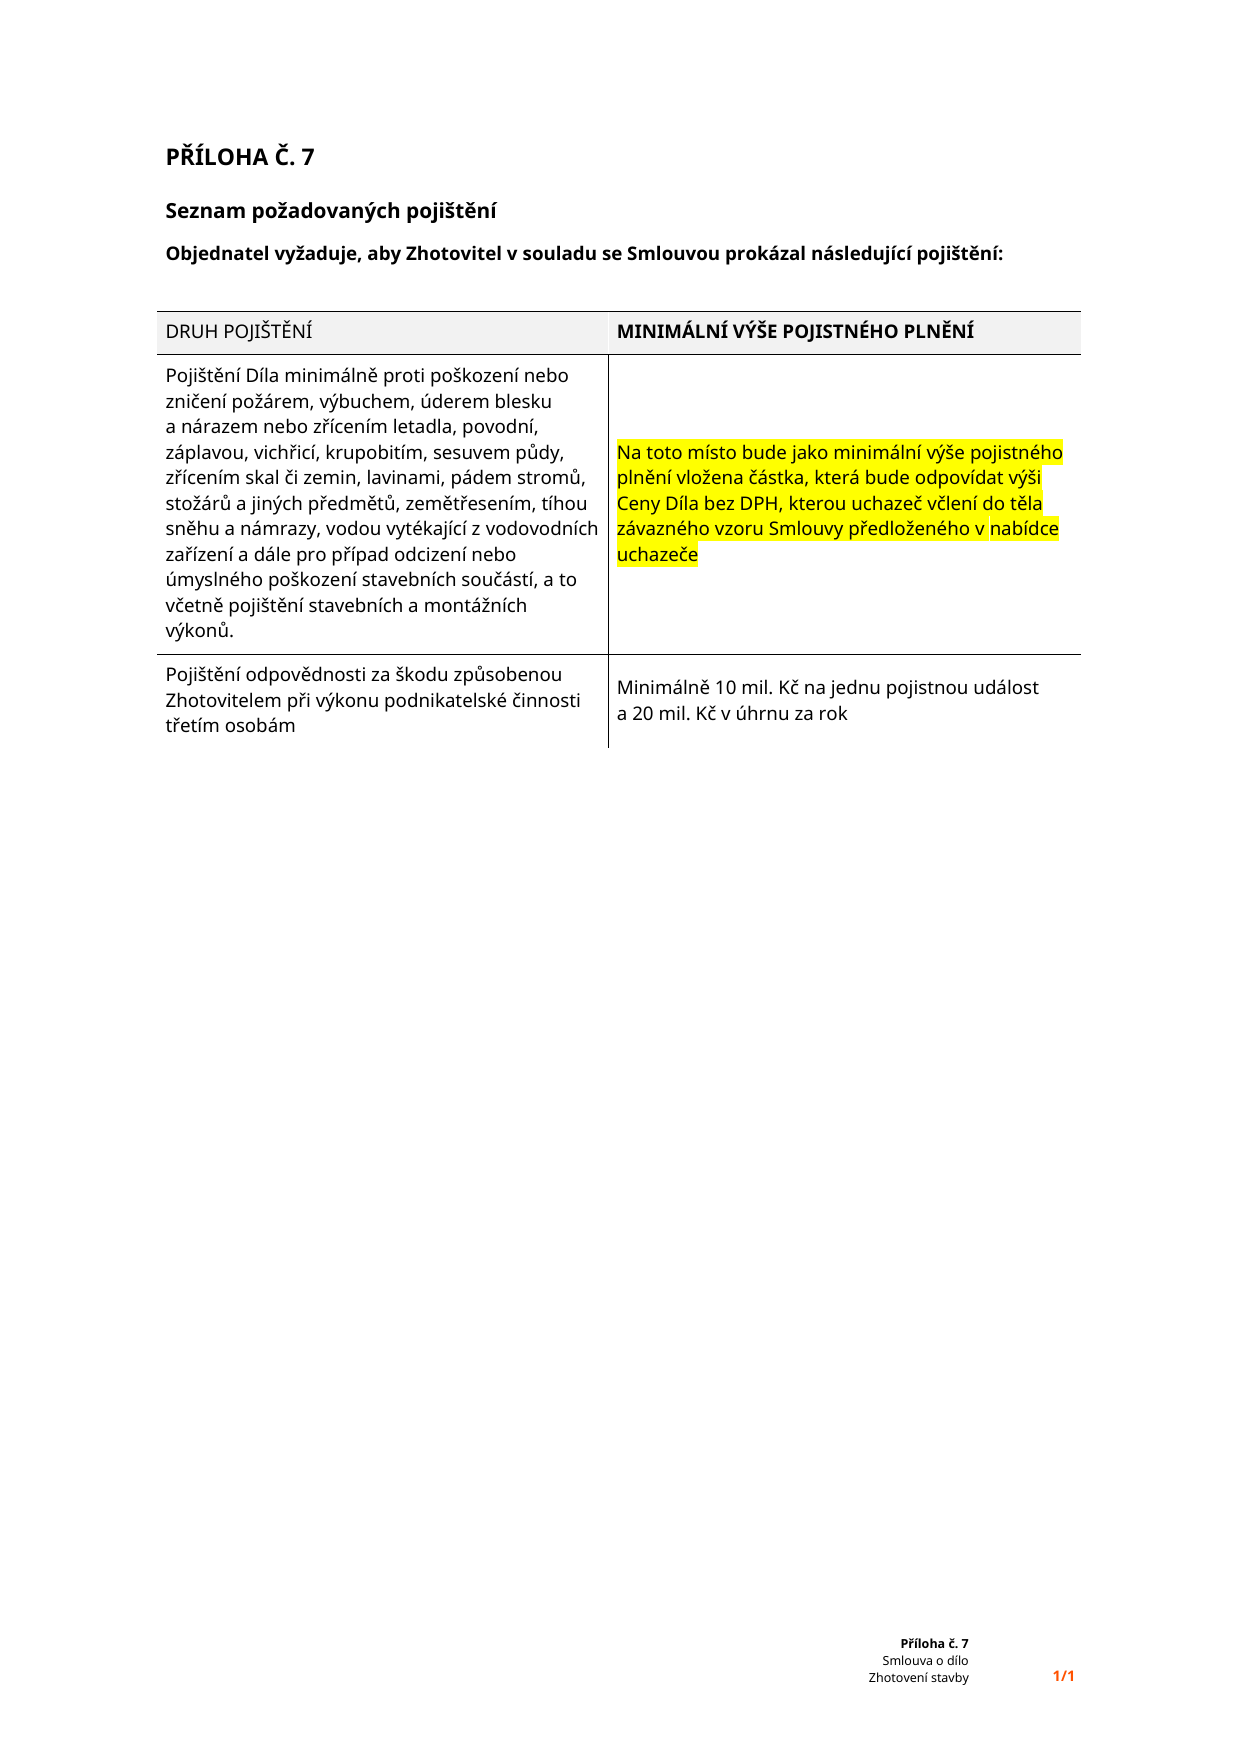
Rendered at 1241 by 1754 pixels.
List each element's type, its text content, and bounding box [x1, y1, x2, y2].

text Příloha č. 7 [165, 141, 1075, 173]
table_cell Pojištění Díla minimálně proti poškození nebo zničení požárem, výbuchem, úderem blesku a nárazem nebo zřícením letadla, povodní, záplavou, vichřicí, krupobitím, sesuvem půdy, zřícením skal či zemin, lavinami, pádem stromů, stožárů a jiných předmětů, zemětřesením, tíhou sněhu a námrazy, vodou vytékající z vodovodních zařízení a dále pro případ odcizení nebo úmyslného poškození stavebních součástí, a to včetně pojištění stavebních a montážních výkonů. [157, 355, 608, 653]
table_header MINIMÁLNÍ VÝŠE POJISTNÉHO PLNĚNÍ [609, 312, 1081, 354]
text Seznam požadovaných pojištění [165, 197, 1075, 225]
table_cell Na toto místo bude jako minimální výše pojistného plnění vložena částka, která bude odpovídat výši Ceny Díla bez DPH, kterou uchazeč včlení do těla závazného vzoru Smlouvy předloženého v nabídce uchazeče [609, 355, 1081, 653]
table_cell Minimálně 10 mil. Kč na jednu pojistnou událost a 20 mil. Kč v úhrnu za rok [609, 655, 1081, 748]
table_header DRUH POJIŠTĚNÍ [157, 312, 608, 354]
text Objednatel vyžaduje, aby Zhotovitel v souladu se Smlouvou prokázal následující pojištění: [165, 240, 1075, 266]
table_cell Pojištění odpovědnosti za škodu způsobenou Zhotovitelem při výkonu podnikatelské činnosti třetím osobám [157, 655, 608, 748]
